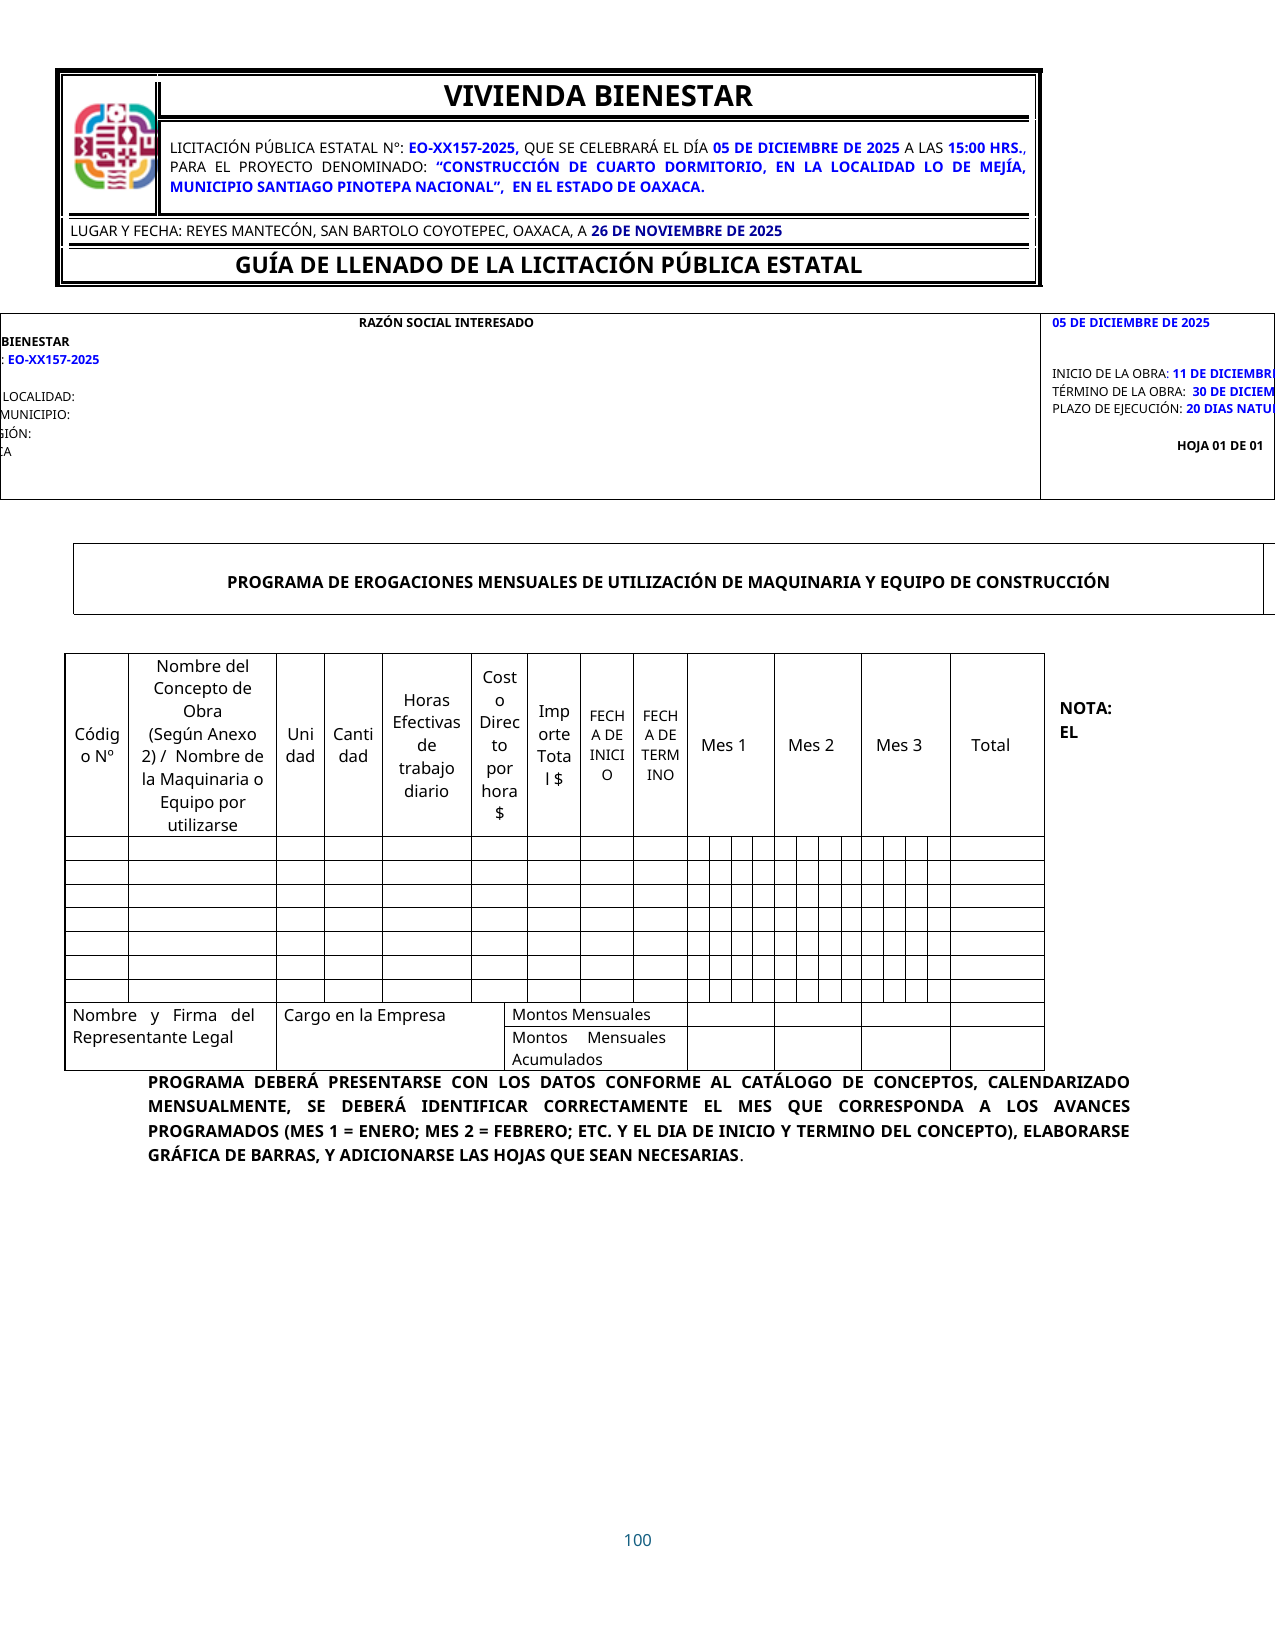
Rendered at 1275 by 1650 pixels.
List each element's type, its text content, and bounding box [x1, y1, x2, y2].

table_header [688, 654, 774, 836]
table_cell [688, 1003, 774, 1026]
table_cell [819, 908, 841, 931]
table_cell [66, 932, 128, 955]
picture [161, 122, 170, 195]
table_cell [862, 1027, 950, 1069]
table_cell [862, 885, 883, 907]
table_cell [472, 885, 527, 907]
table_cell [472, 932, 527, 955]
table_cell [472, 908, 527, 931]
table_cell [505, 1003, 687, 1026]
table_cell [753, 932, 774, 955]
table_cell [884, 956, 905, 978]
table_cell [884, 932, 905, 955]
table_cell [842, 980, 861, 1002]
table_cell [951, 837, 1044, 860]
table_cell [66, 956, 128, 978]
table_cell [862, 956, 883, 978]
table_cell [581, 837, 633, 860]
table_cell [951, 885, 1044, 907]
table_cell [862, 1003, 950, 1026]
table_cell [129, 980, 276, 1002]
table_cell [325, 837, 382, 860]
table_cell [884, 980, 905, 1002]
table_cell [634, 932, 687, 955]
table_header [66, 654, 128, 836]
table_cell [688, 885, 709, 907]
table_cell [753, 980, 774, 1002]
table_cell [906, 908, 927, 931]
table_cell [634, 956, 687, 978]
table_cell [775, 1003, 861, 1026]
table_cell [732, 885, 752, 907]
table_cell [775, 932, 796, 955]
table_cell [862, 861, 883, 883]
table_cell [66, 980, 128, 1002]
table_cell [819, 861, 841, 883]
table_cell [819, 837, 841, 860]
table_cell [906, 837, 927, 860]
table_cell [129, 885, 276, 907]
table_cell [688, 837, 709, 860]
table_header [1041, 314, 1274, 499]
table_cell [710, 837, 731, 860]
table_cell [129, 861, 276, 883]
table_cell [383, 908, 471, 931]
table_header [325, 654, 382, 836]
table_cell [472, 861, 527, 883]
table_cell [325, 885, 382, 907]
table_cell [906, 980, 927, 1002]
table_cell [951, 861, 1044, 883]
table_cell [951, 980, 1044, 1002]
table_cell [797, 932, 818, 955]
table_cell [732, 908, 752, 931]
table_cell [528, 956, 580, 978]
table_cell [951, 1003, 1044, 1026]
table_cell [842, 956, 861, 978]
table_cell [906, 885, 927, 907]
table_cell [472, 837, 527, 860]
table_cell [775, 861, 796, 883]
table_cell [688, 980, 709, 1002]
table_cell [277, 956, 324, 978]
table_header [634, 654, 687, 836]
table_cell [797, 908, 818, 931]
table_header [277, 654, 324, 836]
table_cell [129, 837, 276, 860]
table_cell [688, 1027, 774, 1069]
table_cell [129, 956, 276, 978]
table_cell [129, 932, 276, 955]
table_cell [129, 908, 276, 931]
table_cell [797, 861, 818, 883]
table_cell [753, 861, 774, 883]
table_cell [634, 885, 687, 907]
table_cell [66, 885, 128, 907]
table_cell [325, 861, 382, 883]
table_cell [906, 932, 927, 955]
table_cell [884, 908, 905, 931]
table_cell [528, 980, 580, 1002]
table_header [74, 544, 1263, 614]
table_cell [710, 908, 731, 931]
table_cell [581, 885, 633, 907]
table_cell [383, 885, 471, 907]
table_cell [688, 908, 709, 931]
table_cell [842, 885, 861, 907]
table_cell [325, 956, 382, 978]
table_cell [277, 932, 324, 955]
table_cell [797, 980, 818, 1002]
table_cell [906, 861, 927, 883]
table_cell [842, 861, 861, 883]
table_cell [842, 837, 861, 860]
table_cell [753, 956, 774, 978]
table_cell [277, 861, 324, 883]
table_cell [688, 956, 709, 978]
picture [157, 96, 170, 195]
text NOTA: EL PROGRAMA DEBERÁ PRESENTARSE CON LOS DATOS CONFORME AL CATÁLOGO DE CONCEPTOS, CALENDARIZADO MENSUALMENTE, SE DEBERÁ IDENTIFICAR CORRECTAMENTE EL MES QUE CORRESPONDA A LOS AVANCES PROGRAMADOS (MES 1 = ENERO; MES 2 = FEBRERO; ETC. Y EL DIA DE INICIO Y TERMINO DEL CONCEPTO), ELABORARSE GRÁFICA DE BARRAS, Y ADICIONARSE LAS HOJAS QUE SEAN NECESARIAS. [148, 697, 1131, 1167]
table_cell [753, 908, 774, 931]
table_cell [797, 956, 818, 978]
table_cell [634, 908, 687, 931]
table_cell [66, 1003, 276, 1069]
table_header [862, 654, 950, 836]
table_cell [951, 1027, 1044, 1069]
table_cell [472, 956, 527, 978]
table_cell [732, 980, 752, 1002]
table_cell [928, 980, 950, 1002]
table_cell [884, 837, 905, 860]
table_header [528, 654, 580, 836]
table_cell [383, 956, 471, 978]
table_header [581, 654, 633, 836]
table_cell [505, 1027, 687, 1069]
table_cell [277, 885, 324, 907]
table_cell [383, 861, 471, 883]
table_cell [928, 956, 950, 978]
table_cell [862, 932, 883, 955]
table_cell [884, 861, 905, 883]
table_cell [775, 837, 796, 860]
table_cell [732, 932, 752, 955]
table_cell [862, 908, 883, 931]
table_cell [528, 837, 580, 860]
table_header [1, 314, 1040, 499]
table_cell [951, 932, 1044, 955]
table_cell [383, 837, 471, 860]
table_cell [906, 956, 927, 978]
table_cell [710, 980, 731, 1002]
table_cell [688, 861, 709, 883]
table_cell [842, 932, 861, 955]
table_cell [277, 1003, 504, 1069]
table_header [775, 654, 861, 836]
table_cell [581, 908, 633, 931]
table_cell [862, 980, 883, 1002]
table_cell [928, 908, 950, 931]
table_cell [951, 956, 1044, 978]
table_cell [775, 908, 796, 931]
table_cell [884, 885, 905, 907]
picture [63, 96, 155, 195]
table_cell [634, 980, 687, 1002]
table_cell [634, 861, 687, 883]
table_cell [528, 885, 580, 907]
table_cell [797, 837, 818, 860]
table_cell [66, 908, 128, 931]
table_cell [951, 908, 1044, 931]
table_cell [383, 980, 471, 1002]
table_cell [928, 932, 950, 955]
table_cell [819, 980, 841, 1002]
picture [161, 96, 170, 115]
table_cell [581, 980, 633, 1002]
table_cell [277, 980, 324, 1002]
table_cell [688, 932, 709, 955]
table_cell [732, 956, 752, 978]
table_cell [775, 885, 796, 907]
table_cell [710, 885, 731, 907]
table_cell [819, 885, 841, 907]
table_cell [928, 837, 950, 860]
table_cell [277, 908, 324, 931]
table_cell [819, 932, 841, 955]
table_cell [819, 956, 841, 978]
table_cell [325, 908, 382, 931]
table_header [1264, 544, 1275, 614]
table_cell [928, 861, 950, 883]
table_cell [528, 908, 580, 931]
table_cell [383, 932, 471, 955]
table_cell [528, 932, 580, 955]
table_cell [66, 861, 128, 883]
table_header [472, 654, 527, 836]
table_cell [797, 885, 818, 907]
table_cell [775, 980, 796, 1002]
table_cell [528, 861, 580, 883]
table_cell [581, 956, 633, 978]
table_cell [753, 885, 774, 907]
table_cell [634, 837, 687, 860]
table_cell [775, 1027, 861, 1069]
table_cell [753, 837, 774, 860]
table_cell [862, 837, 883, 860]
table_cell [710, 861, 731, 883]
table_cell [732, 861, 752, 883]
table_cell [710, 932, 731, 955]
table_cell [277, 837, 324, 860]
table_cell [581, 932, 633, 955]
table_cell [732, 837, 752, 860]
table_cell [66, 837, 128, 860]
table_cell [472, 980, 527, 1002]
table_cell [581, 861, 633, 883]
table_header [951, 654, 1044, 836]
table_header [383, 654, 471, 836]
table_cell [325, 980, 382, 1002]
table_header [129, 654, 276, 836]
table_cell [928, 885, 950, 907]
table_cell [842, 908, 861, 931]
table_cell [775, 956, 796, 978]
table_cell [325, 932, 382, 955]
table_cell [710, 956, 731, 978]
